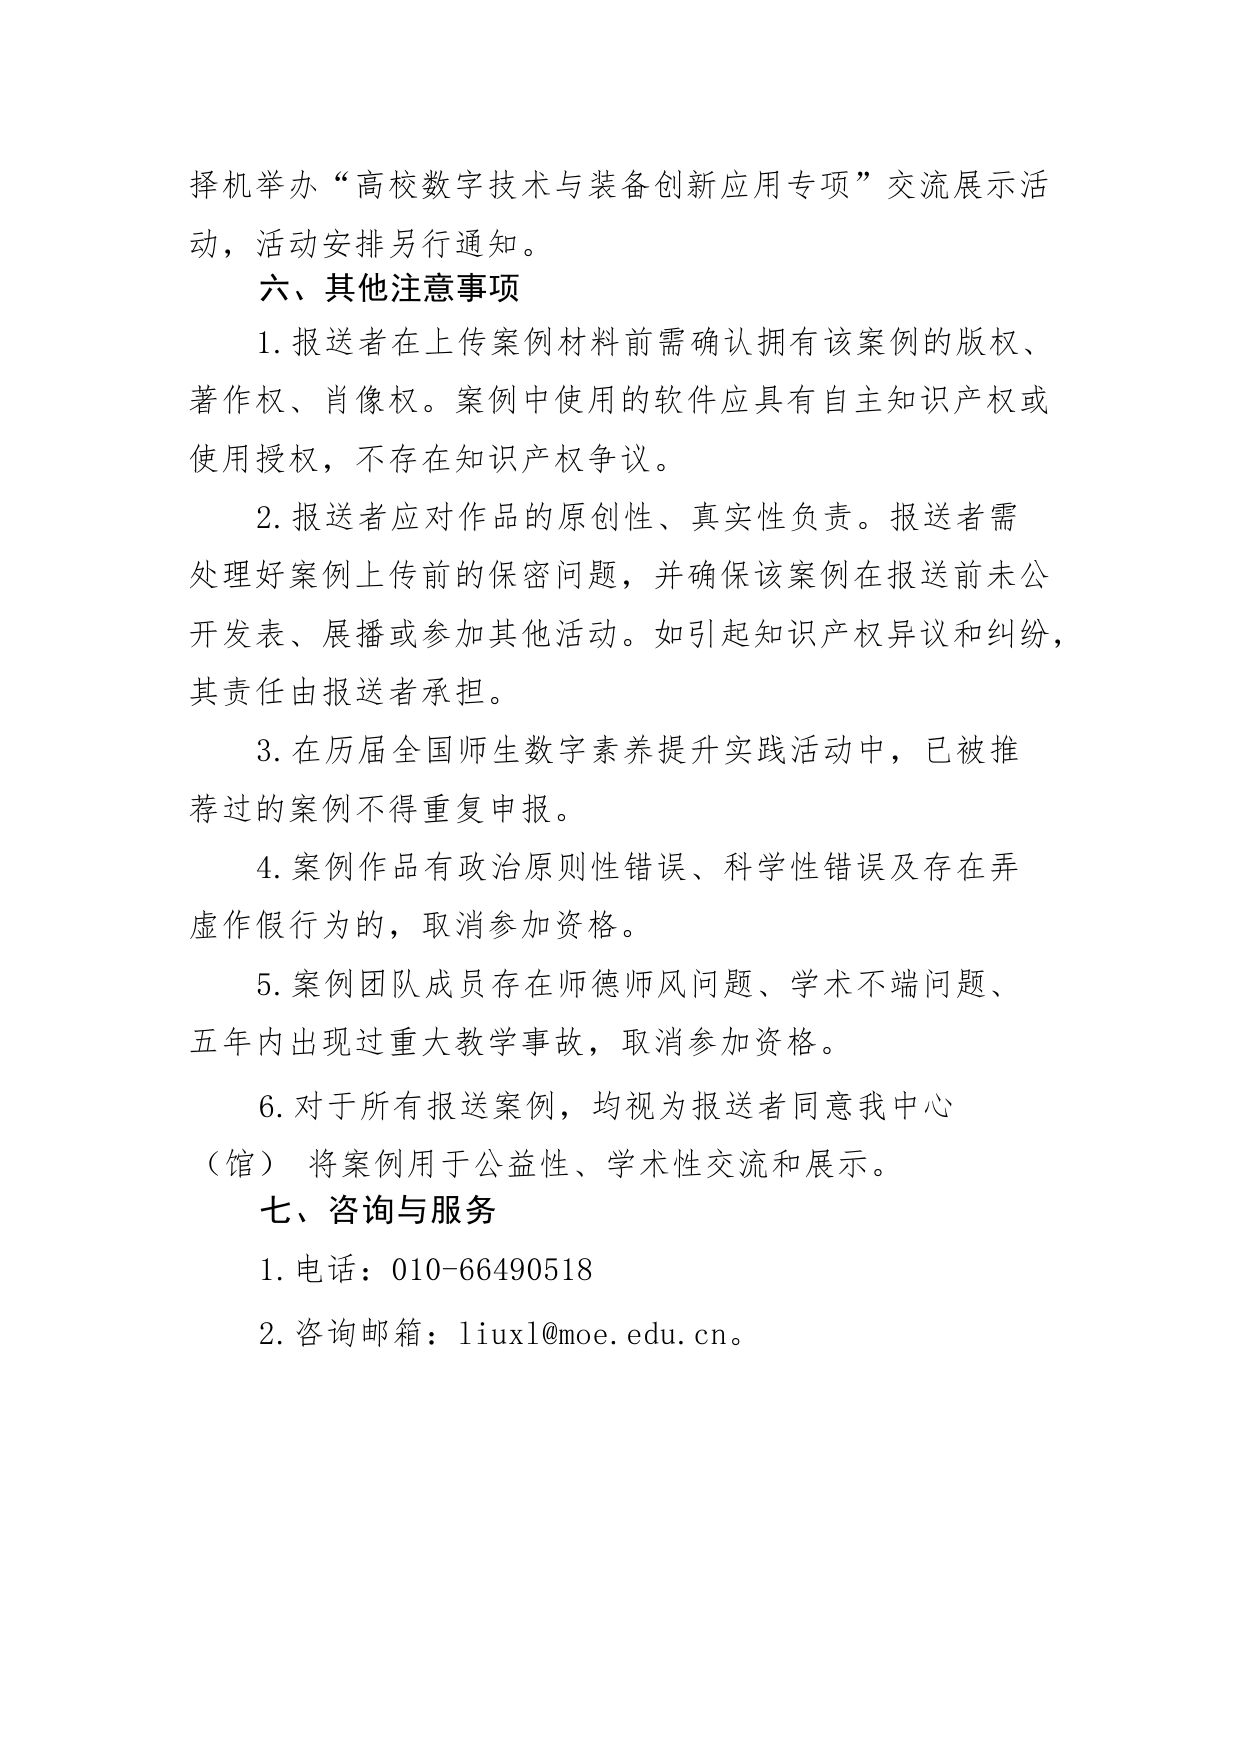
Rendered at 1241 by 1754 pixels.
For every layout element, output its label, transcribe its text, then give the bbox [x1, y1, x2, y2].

text 1.电话：010-66490518 [191, 1234, 1051, 1292]
text 5.案例团队成员存在师德师风问题、学术不端问题、五年内出现过重大教学事故，取消参加资格。 [187, 948, 1053, 1065]
text 七、咨询与服务 [259, 1193, 1053, 1228]
text 3.在历届全国师生数字素养提升实践活动中，已被推荐过的案例不得重复申报。 [187, 715, 1053, 832]
text 2.报送者应对作品的原创性、真实性负责。报送者需处理好案例上传前的保密问题，并确保该案例在报送前未公开发表、展播或参加其他活动。如引起知识产权异议和纠纷，其责任由报送者承担。 [187, 482, 1053, 715]
text 六、其他注意事项 [258, 272, 1053, 307]
text 2.咨询邮箱：liuxl@moe.edu.cn。 [191, 1298, 1051, 1356]
text 6.对于所有报送案例，均视为报送者同意我中心（馆） 将案例用于公益性、学术性交流和展示。 [191, 1071, 1052, 1187]
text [187, 150, 1053, 267]
text 1.报送者在上传案例材料前需确认拥有该案例的版权、著作权、肖像权。案例中使用的软件应具有自主知识产权或使用授权，不存在知识产权争议。 [187, 307, 1053, 482]
text 4.案例作品有政治原则性错误、科学性错误及存在弄虚作假行为的，取消参加资格。 [187, 832, 1053, 948]
